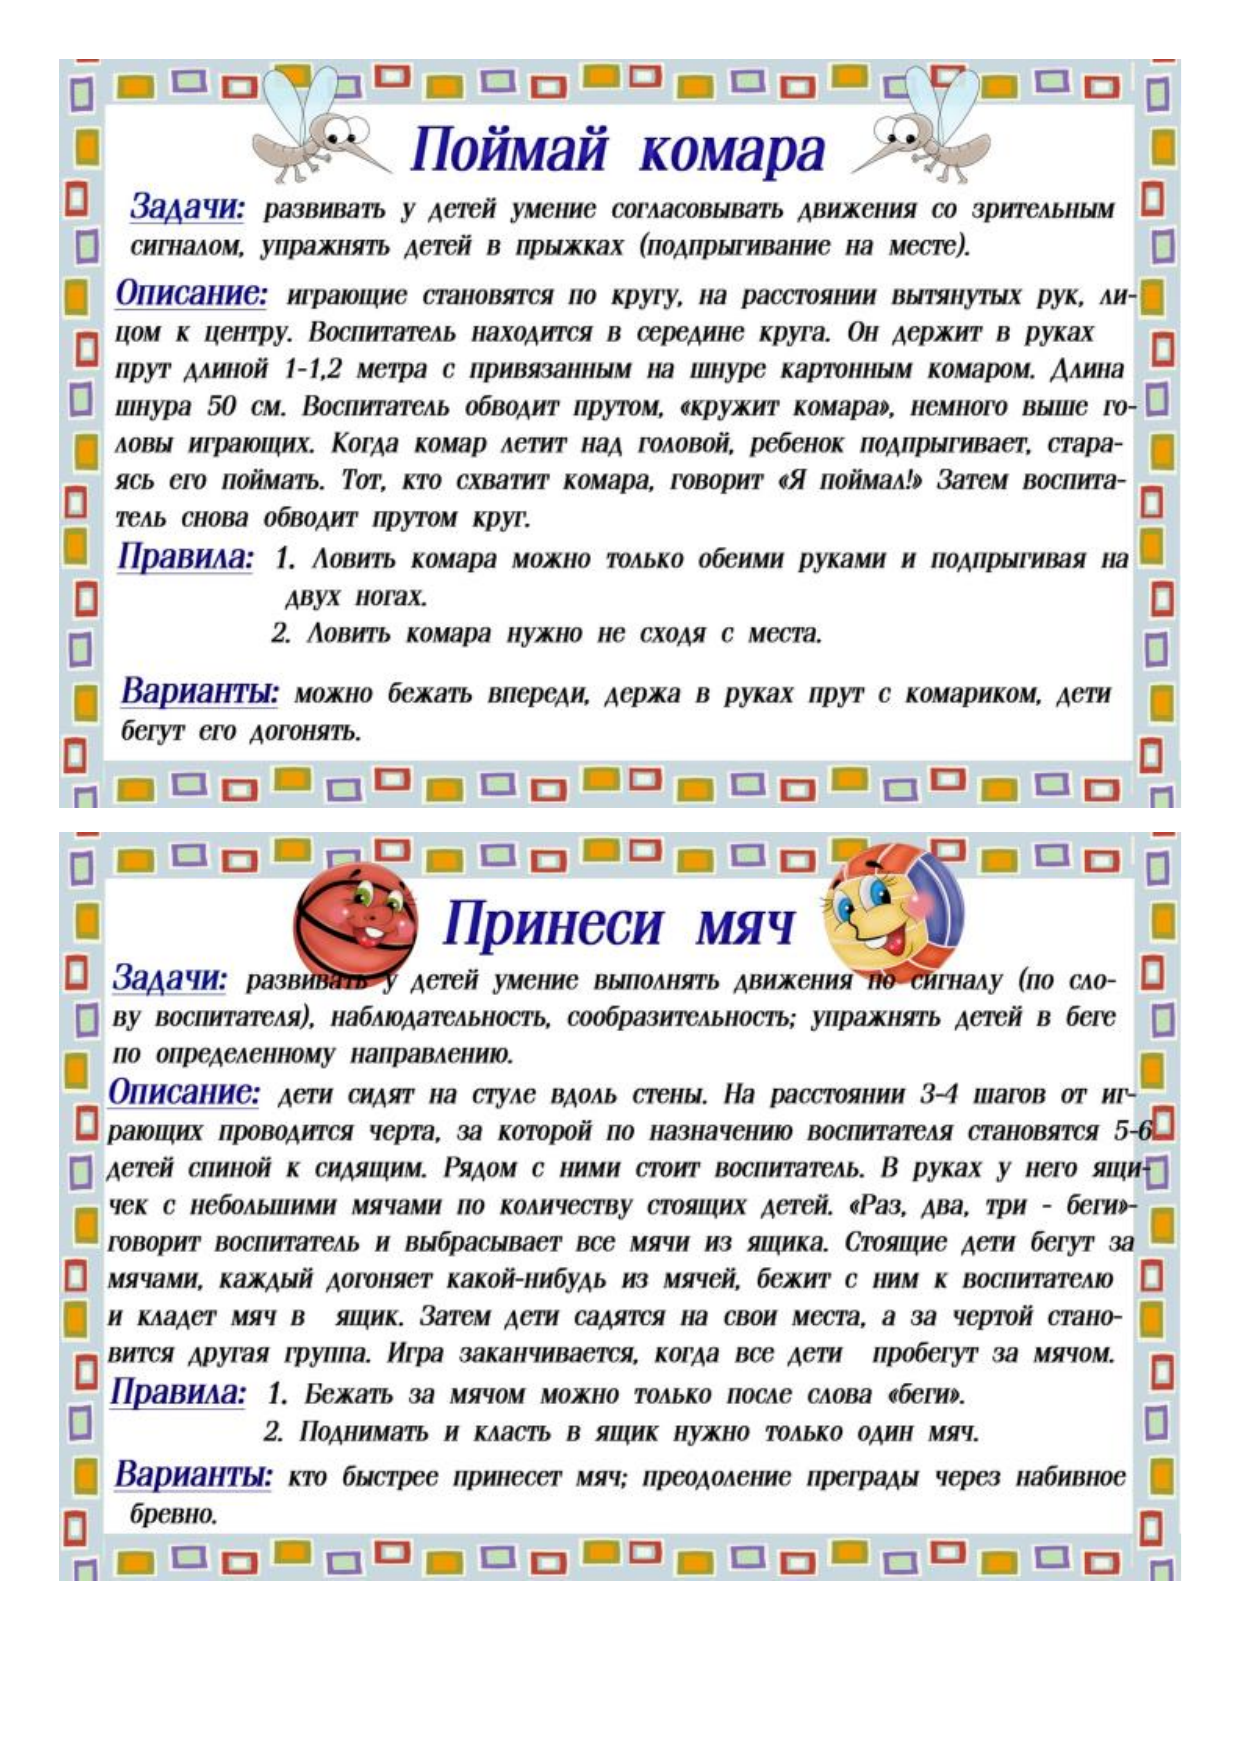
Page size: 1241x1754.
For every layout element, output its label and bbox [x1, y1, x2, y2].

picture [59, 832, 1182, 1581]
picture [59, 59, 1182, 808]
